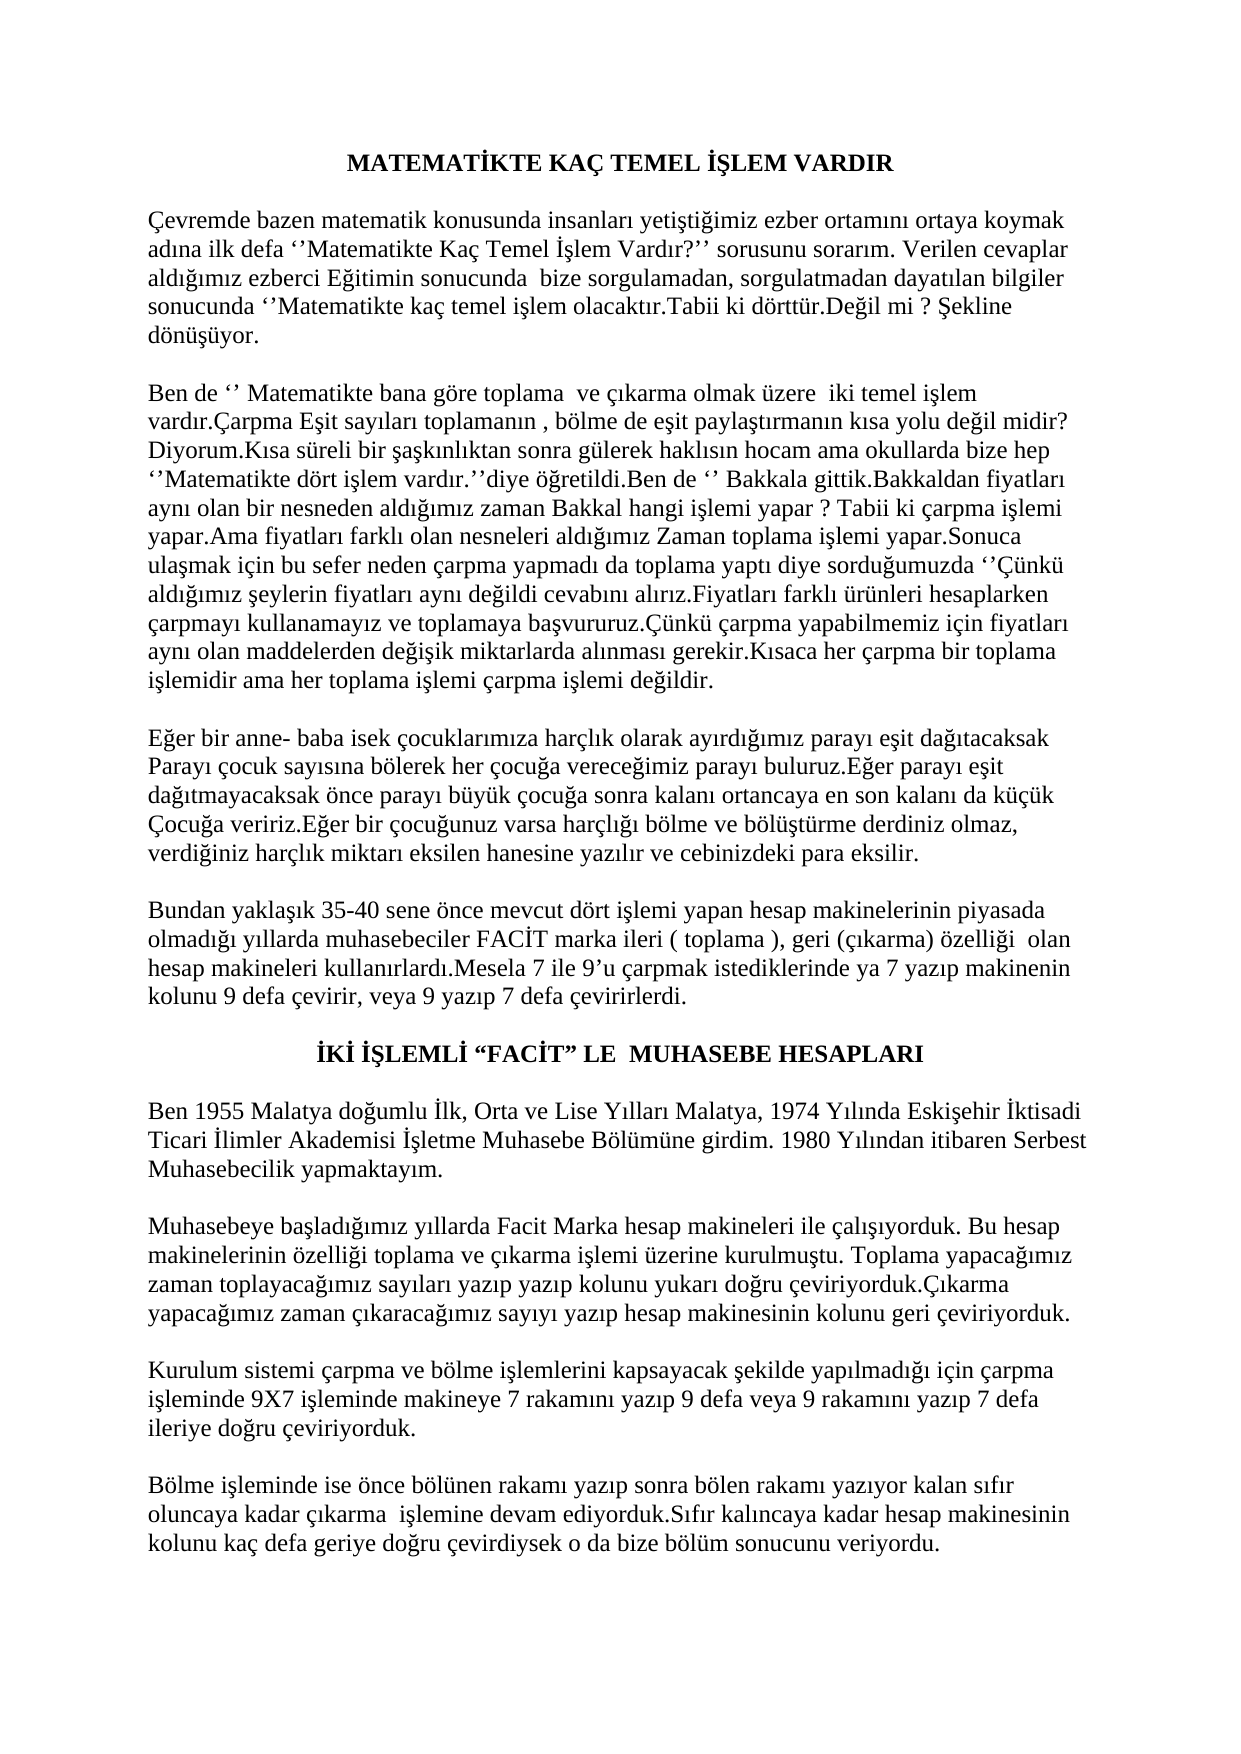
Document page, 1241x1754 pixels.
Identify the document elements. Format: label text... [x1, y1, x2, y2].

text Ben 1955 Malatya doğumlu İlk, Orta ve Lise Yılları Malatya, 1974 Yılında Eskişehir İktisadi Ticari İlimler Akademisi İşletme Muhasebe Bölümüne girdim. 1980 Yılından itibaren Serbest Muhasebecilik yapmaktayım. [148, 1096, 1093, 1183]
text Çevremde bazen matematik konusunda insanları yetiştiğimiz ezber ortamını ortaya koymak adına ilk defa ‘’Matematikte Kaç Temel İşlem Vardır?’’ sorusunu sorarım. Verilen cevaplar aldığımız ezberci Eğitimin sonucunda bize sorgulamadan, sorgulatmadan dayatılan bilgiler sonucunda ‘’Matematikte kaç temel işlem olacaktır.Tabii ki dörttür.Değil mi ? Şekline dönüşüyor. [148, 205, 1093, 349]
text İKİ İŞLEMLİ “FACİT” LE MUHASEBE HESAPLARI [148, 1039, 1093, 1068]
text Kurulum sistemi çarpma ve bölme işlemlerini kapsayacak şekilde yapılmadığı için çarpma işleminde 9X7 işleminde makineye 7 rakamını yazıp 9 defa veya 9 rakamını yazıp 7 defa ileriye doğru çeviriyorduk. [148, 1355, 1093, 1441]
text Bölme işleminde ise önce bölünen rakamı yazıp sonra bölen rakamı yazıyor kalan sıfır oluncaya kadar çıkarma işlemine devam ediyorduk.Sıfır kalıncaya kadar hesap makinesinin kolunu kaç defa geriye doğru çevirdiysek o da bize bölüm sonucunu veriyordu. [148, 1470, 1093, 1556]
text Eğer bir anne- baba isek çocuklarımıza harçlık olarak ayırdığımız parayı eşit dağıtacaksak Parayı çocuk sayısına bölerek her çocuğa vereceğimiz parayı buluruz.Eğer parayı eşit dağıtmayacaksak önce parayı büyük çocuğa sonra kalanı ortancaya en son kalanı da küçük Çocuğa veririz.Eğer bir çocuğunuz varsa harçlığı bölme ve bölüştürme derdiniz olmaz, verdiğiniz harçlık miktarı eksilen hanesine yazılır ve cebinizdeki para eksilir. [148, 723, 1093, 866]
text Ben de ‘’ Matematikte bana göre toplama ve çıkarma olmak üzere iki temel işlem vardır.Çarpma Eşit sayıları toplamanın , bölme de eşit paylaştırmanın kısa yolu değil midir? Diyorum.Kısa süreli bir şaşkınlıktan sonra gülerek haklısın hocam ama okullarda bize hep ‘’Matematikte dört işlem vardır.’’diye öğretildi.Ben de ‘’ Bakkala gittik.Bakkaldan fiyatları aynı olan bir nesneden aldığımız zaman Bakkal hangi işlemi yapar ? Tabii ki çarpma işlemi yapar.Ama fiyatları farklı olan nesneleri aldığımız Zaman toplama işlemi yapar.Sonuca ulaşmak için bu sefer neden çarpma yapmadı da toplama yaptı diye sorduğumuzda ‘’Çünkü aldığımız şeylerin fiyatları aynı değildi cevabını alırız.Fiyatları farklı ürünleri hesaplarken çarpmayı kullanamayız ve toplamaya başvururuz.Çünkü çarpma yapabilmemiz için fiyatları aynı olan maddelerden değişik miktarlarda alınması gerekir.Kısaca her çarpma bir toplama işlemidir ama her toplama işlemi çarpma işlemi değildir. [148, 378, 1093, 694]
text Muhasebeye başladığımız yıllarda Facit Marka hesap makineleri ile çalışıyorduk. Bu hesap makinelerinin özelliği toplama ve çıkarma işlemi üzerine kurulmuştu. Toplama yapacağımız zaman toplayacağımız sayıları yazıp yazıp kolunu yukarı doğru çeviriyorduk.Çıkarma yapacağımız zaman çıkaracağımız sayıyı yazıp hesap makinesinin kolunu geri çeviriyorduk. [148, 1211, 1093, 1326]
text MATEMATİKTE KAÇ TEMEL İŞLEM VARDIR [148, 148, 1093, 176]
text Bundan yaklaşık 35-40 sene önce mevcut dört işlemi yapan hesap makinelerinin piyasada olmadığı yıllarda muhasebeciler FACİT marka ileri ( toplama ), geri (çıkarma) özelliği olan hesap makineleri kullanırlardı.Mesela 7 ile 9’u çarpmak istediklerinde ya 7 yazıp makinenin kolunu 9 defa çevirir, veya 9 yazıp 7 defa çevirirlerdi. [148, 895, 1093, 1010]
